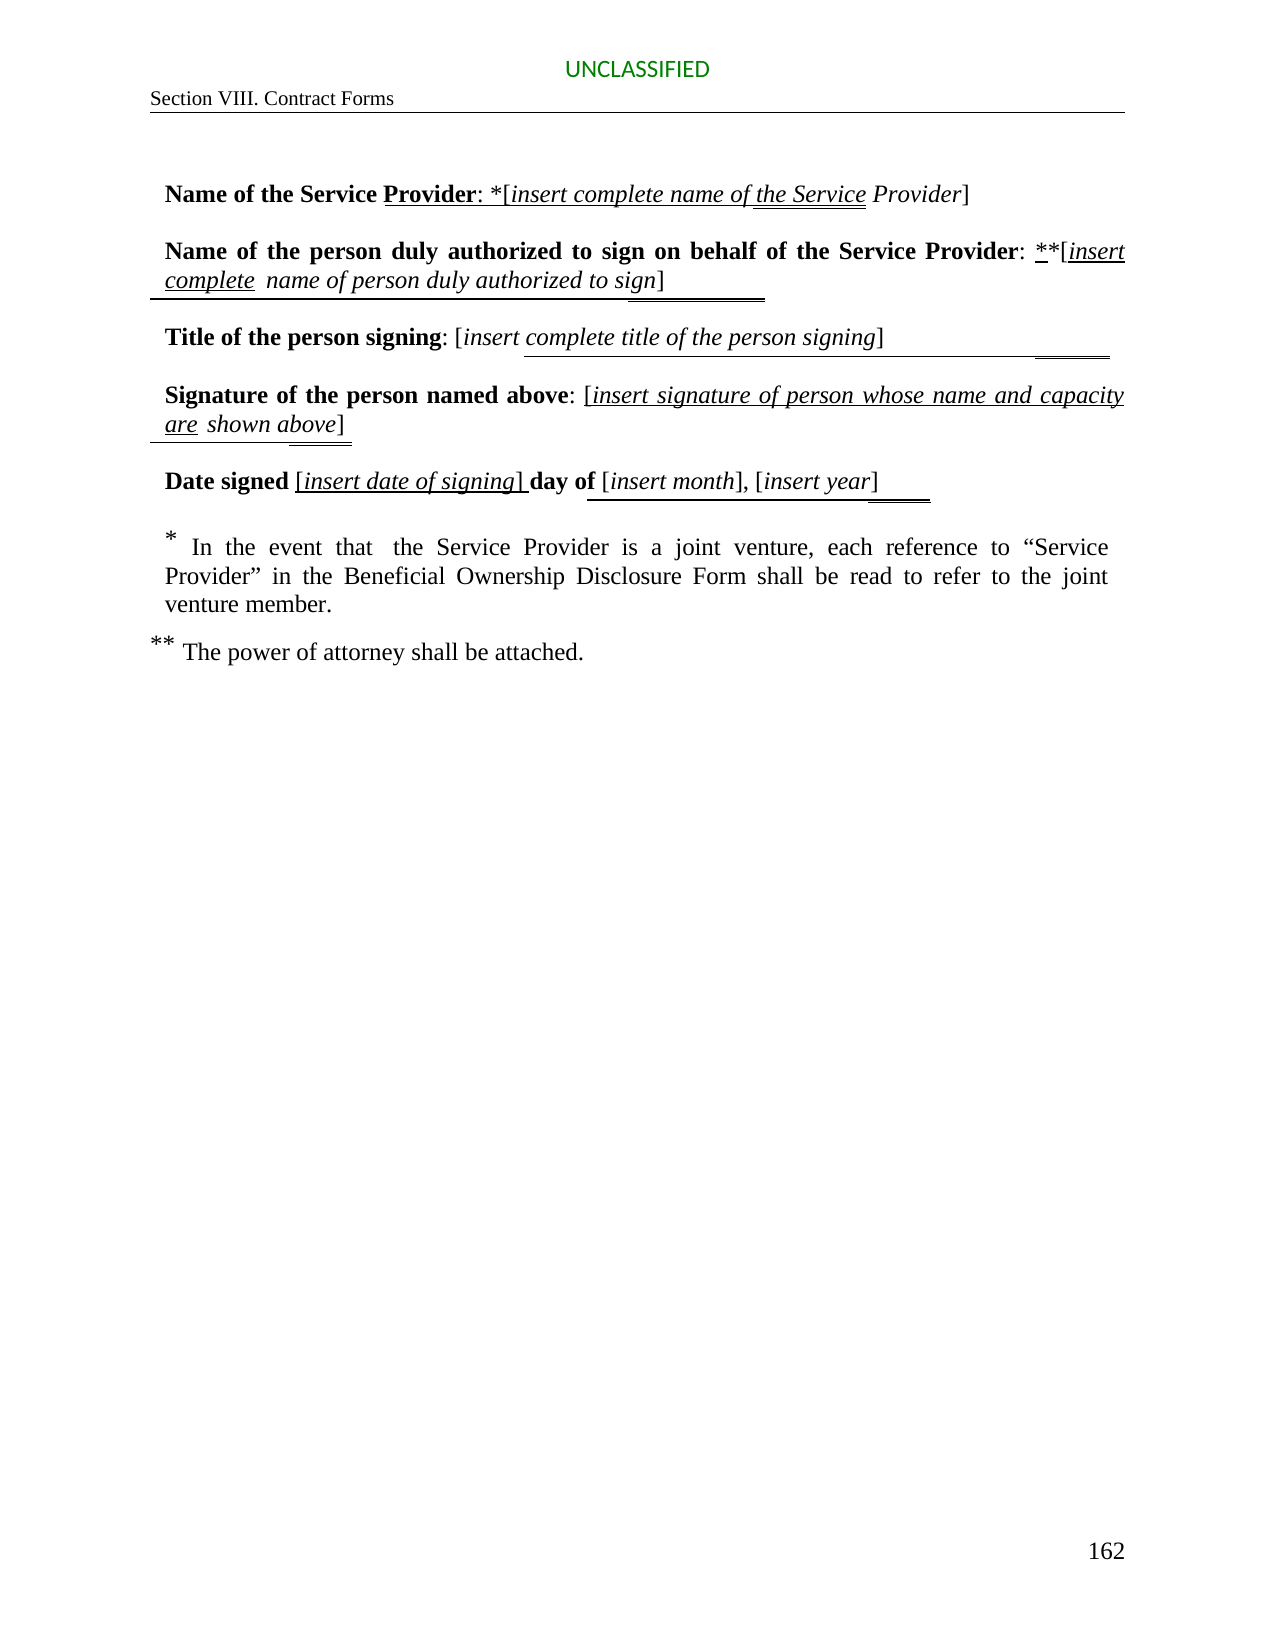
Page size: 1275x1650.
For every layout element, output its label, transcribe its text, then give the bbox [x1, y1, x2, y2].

text ** The power of attorney shall be attached. [150, 629, 1125, 666]
text Name of the person duly authorized to sign on behalf of the Service Provider: **[insert complete name of person duly authorized to sign] [164, 236, 1125, 294]
text Title of the person signing: [insert complete title of the person signing] [164, 322, 1125, 351]
text Signature of the person named above: [insert signature of person whose name and capacity are shown above] [164, 380, 1125, 437]
text Name of the Service Provider: *[insert complete name of the Service Provider] [164, 179, 1125, 207]
text Date signed [insert date of signing] day of [insert month], [insert year] [164, 466, 1125, 495]
text * In the event that the Service Provider is a joint venture, each reference to “Service Provider” in the Beneficial Ownership Disclosure Form shall be read to refer to the joint venture member. [164, 524, 1109, 618]
